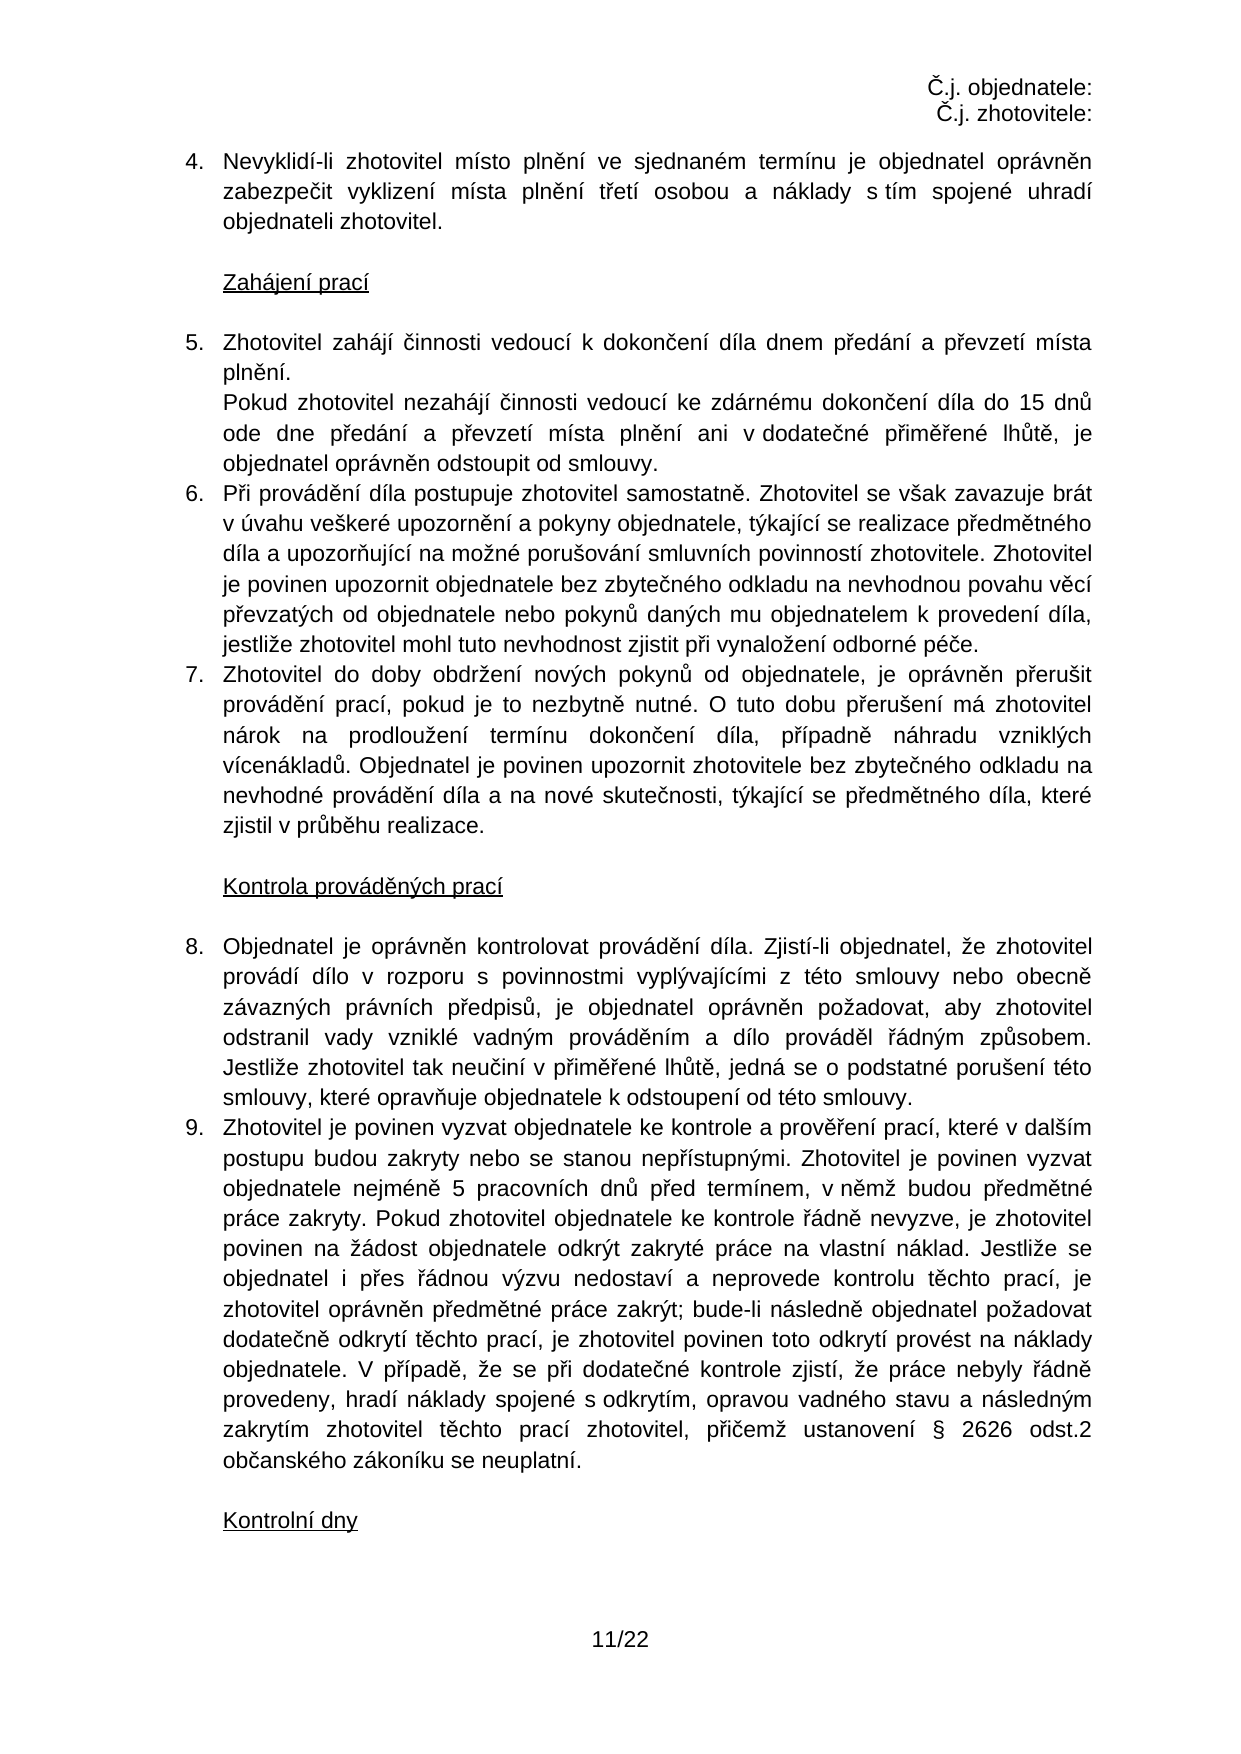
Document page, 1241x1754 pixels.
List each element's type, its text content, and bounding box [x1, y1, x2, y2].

list Zahájení prací [223, 268, 1093, 295]
list Zhotovitel zahájí činnosti vedoucí k dokončení díla dnem předání a převzetí místa plnění. Pokud zhotovitel nezahájí činnosti vedoucí ke zdárnému dokončení díla do 15 dnů ode dne předání a převzetí místa plnění ani v dodatečné přiměřené lhůtě, je objednatel oprávněn odstoupit od smlouvy. [185, 329, 1093, 476]
list Zhotovitel je povinen vyzvat objednatele ke kontrole a prověření prací, které v dalším postupu budou zakryty nebo se stanou nepřístupnými. Zhotovitel je povinen vyzvat objednatele nejméně 5 pracovních dnů před termínem, v němž budou předmětné práce zakryty. Pokud zhotovitel objednatele ke kontrole řádně nevyzve, je zhotovitel povinen na žádost objednatele odkrýt zakryté práce na vlastní náklad. Jestliže se objednatel i přes řádnou výzvu nedostaví a neprovede kontrolu těchto prací, je zhotovitel oprávněn předmětné práce zakrýt; bude-li následně objednatel požadovat dodatečně odkrytí těchto prací, je zhotovitel povinen toto odkrytí provést na náklady objednatele. V případě, že se při dodatečné kontrole zjistí, že práce nebyly řádně provedeny, hradí náklady spojené s odkrytím, opravou vadného stavu a následným zakrytím zhotovitel těchto prací zhotovitel, přičemž ustanovení § 2626 odst.2 občanského zákoníku se neuplatní. [185, 1114, 1093, 1473]
list Objednatel je oprávněn kontrolovat provádění díla. Zjistí-li objednatel, že zhotovitel provádí dílo v rozporu s povinnostmi vyplývajícími z této smlouvy nebo obecně závazných právních předpisů, je objednatel oprávněn požadovat, aby zhotovitel odstranil vady vzniklé vadným prováděním a dílo prováděl řádným způsobem. Jestliže zhotovitel tak neučiní v přiměřené lhůtě, jedná se o podstatné porušení této smlouvy, které opravňuje objednatele k odstoupení od této smlouvy. [185, 933, 1093, 1110]
list Kontrolní dny [223, 1507, 1093, 1533]
list Zhotovitel do doby obdržení nových pokynů od objednatele, je oprávněn přerušit provádění prací, pokud je to nezbytně nutné. O tuto dobu přerušení má zhotovitel nárok na prodloužení termínu dokončení díla, případně náhradu vzniklých vícenákladů. Objednatel je povinen upozornit zhotovitele bez zbytečného odkladu na nevhodné provádění díla a na nové skutečnosti, týkající se předmětného díla, které zjistil v průběhu realizace. [185, 661, 1093, 838]
list Při provádění díla postupuje zhotovitel samostatně. Zhotovitel se však zavazuje brát v úvahu veškeré upozornění a pokyny objednatele, týkající se realizace předmětného díla a upozorňující na možné porušování smluvních povinností zhotovitele. Zhotovitel je povinen upozornit objednatele bez zbytečného odkladu na nevhodnou povahu věcí převzatých od objednatele nebo pokynů daných mu objednatelem k provedení díla, jestliže zhotovitel mohl tuto nevhodnost zjistit při vynaložení odborné péče. [185, 480, 1093, 657]
list Kontrola prováděných prací [223, 842, 1093, 899]
list Nevyklidí-li zhotovitel místo plnění ve sjednaném termínu je objednatel oprávněn zabezpečit vyklizení místa plnění třetí osobou a náklady s tím spojené uhradí objednateli zhotovitel. [185, 148, 1093, 234]
